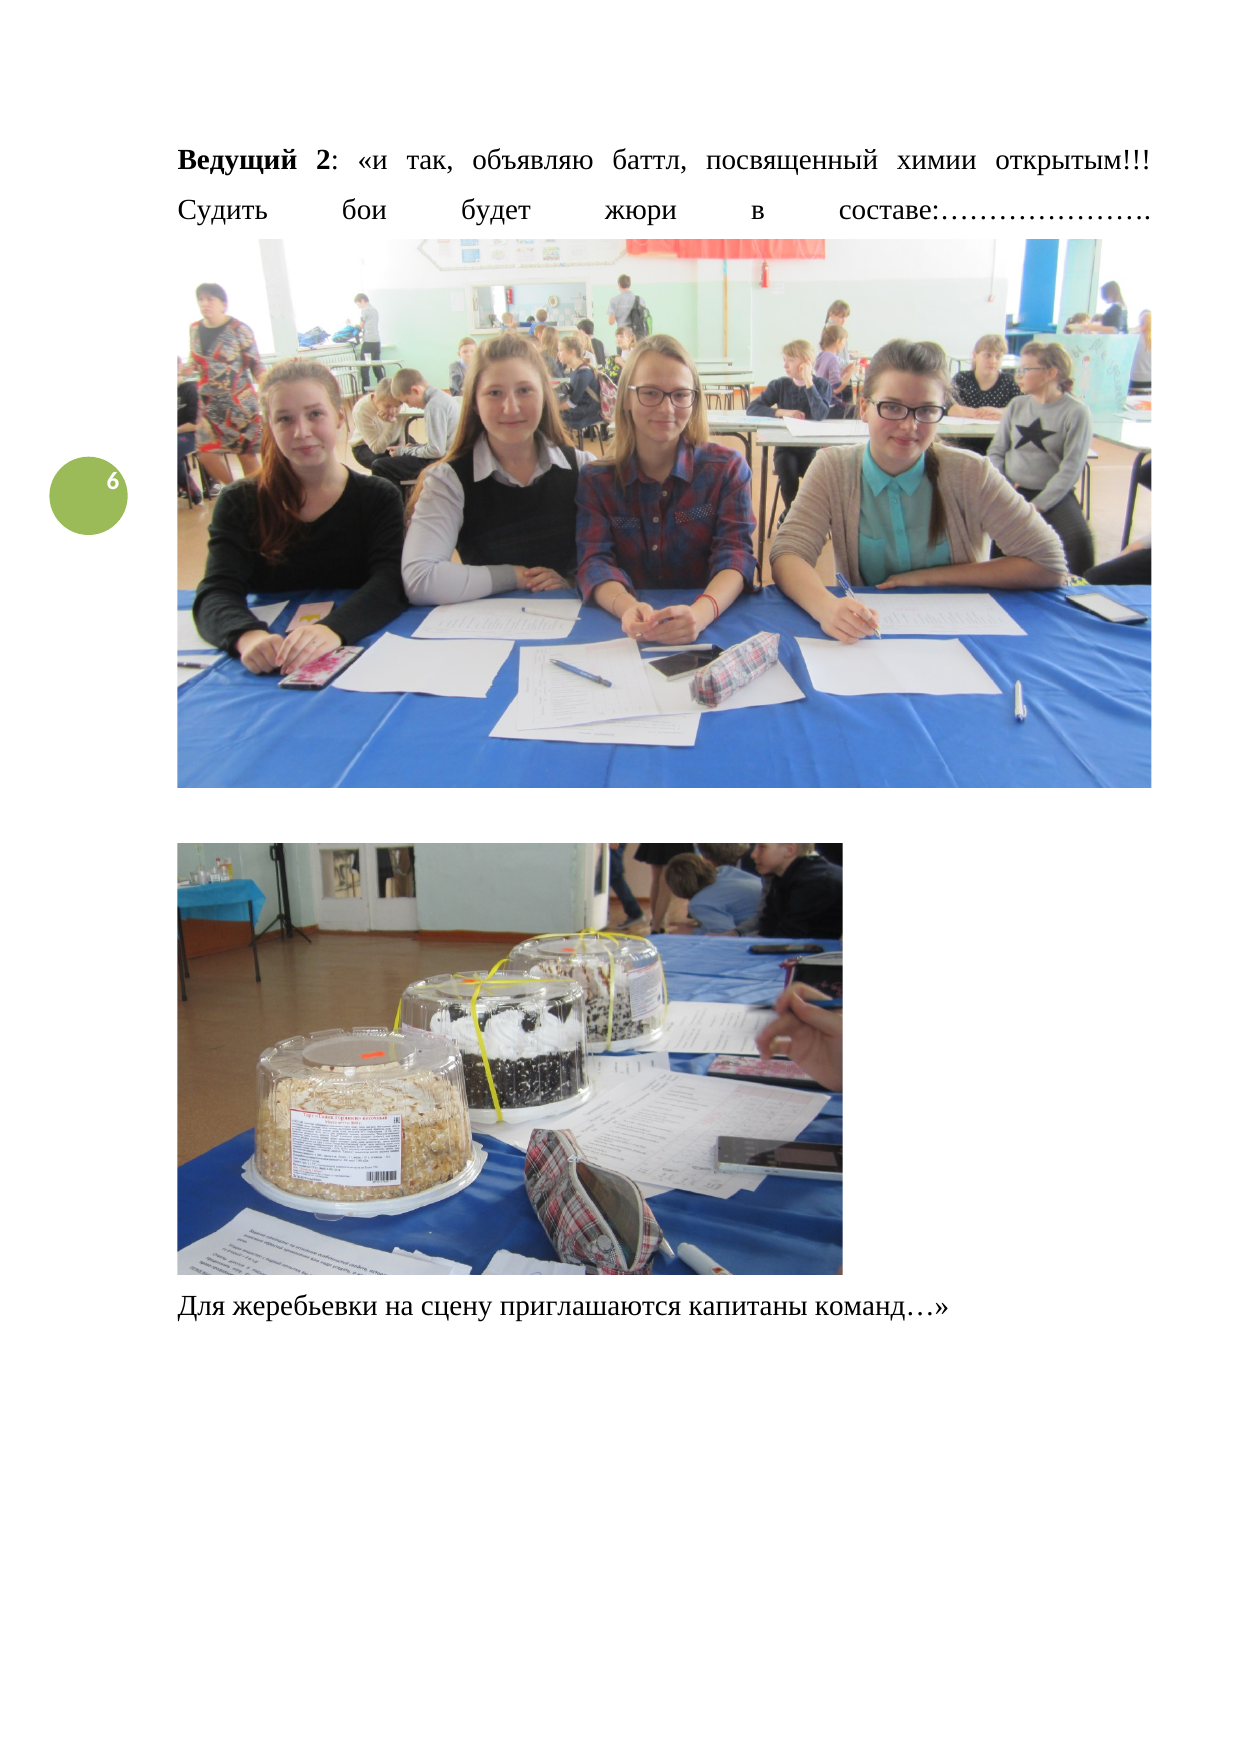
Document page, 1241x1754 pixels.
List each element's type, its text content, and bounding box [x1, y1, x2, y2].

picture [177, 239, 1152, 788]
picture [177, 843, 843, 1275]
text Ведущий 2: «и так, объявляю баттл, посвященный химии открытым!!! Судить бои будет жюри в составе:…………………. [177, 142, 1152, 239]
text Для жеребьевки на сцену приглашаются капитаны команд…» [177, 1288, 1152, 1322]
